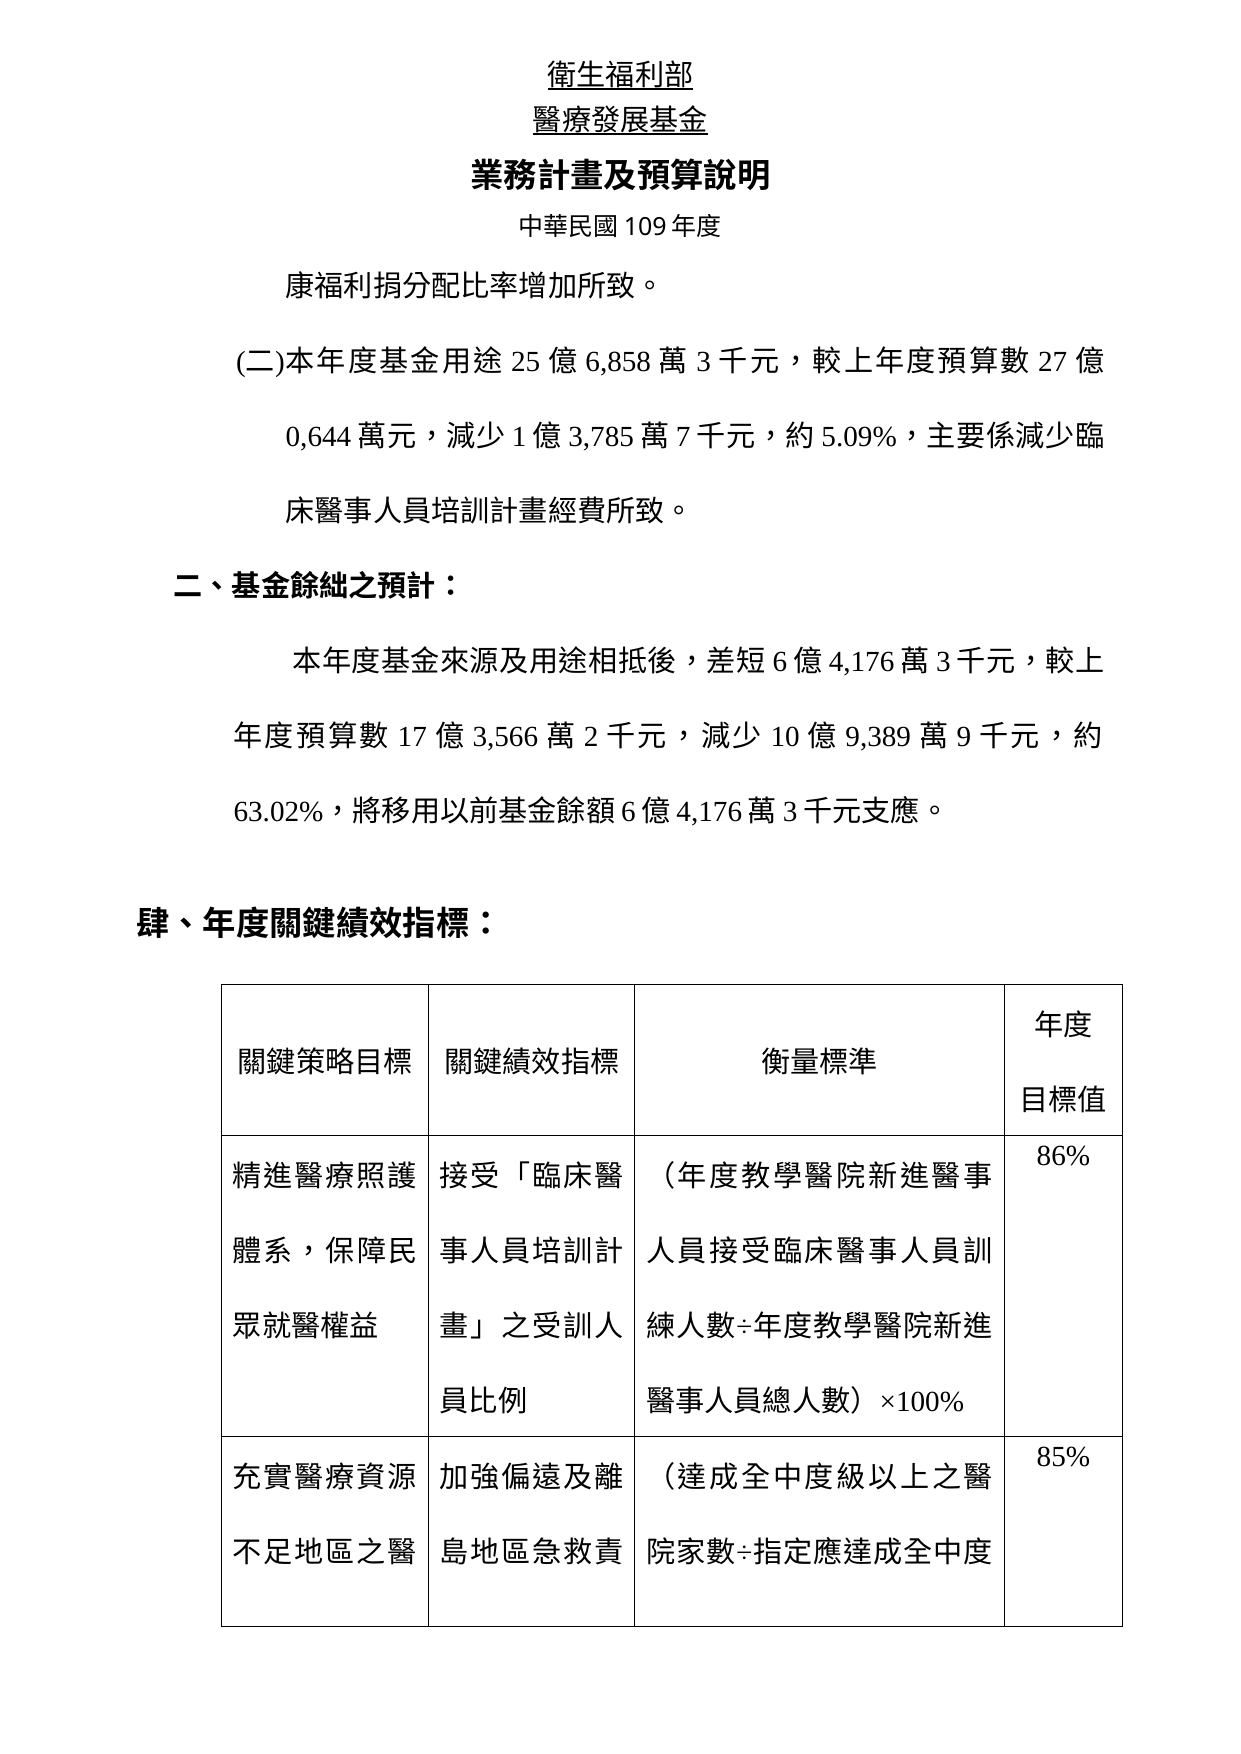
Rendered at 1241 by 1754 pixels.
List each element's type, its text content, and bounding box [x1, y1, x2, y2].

table_cell 86% [1005, 1136, 1122, 1436]
table_header 關鍵策略目標 [222, 985, 428, 1135]
table_cell 充實醫療資源不足地區之醫療資源及提升醫療服務品質 [222, 1437, 428, 1626]
table_cell （年度教學醫院新進醫事人員接受臨床醫事人員訓練人數÷年度教學醫院新進醫事人員總人數）×100% [635, 1136, 1004, 1436]
table_cell 接受「臨床醫事人員培訓計畫」之受訓人員比例 [429, 1136, 634, 1436]
list 本年度基金用途25億6,858萬3千元，較上年度預算數27億0,644萬元，減少1億3,785萬7千元，約5.09%，主要係減少臨床醫事人員培訓計畫經費所致。 [236, 321, 1104, 546]
text 二、基金餘絀之預計： [173, 546, 1104, 621]
table_cell 85% [1005, 1437, 1122, 1626]
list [236, 246, 1104, 321]
table_cell 加強偏遠及離島地區急救責任醫院之緊急醫療照護能力 [429, 1437, 634, 1626]
text 本年度基金來源及用途相抵後，差短6億4,176萬3千元，較上年度預算數17億3,566萬2千元，減少10億9,389萬9千元，約63.02%，將移用以前基金餘額6億4,176萬3千元支應。 [233, 621, 1104, 846]
text 肆、年度關鍵績效指標： [136, 884, 1104, 959]
table_cell （達成全中度級以上之醫院家數÷指定應達成全中度級以上之醫院家數）×100% [635, 1437, 1004, 1626]
table_header 衡量標準 [635, 985, 1004, 1135]
table_header 年度 目標值 [1005, 985, 1122, 1135]
table_cell 精進醫療照護體系，保障民眾就醫權益 [222, 1136, 428, 1436]
table_header 關鍵績效指標 [429, 985, 634, 1135]
